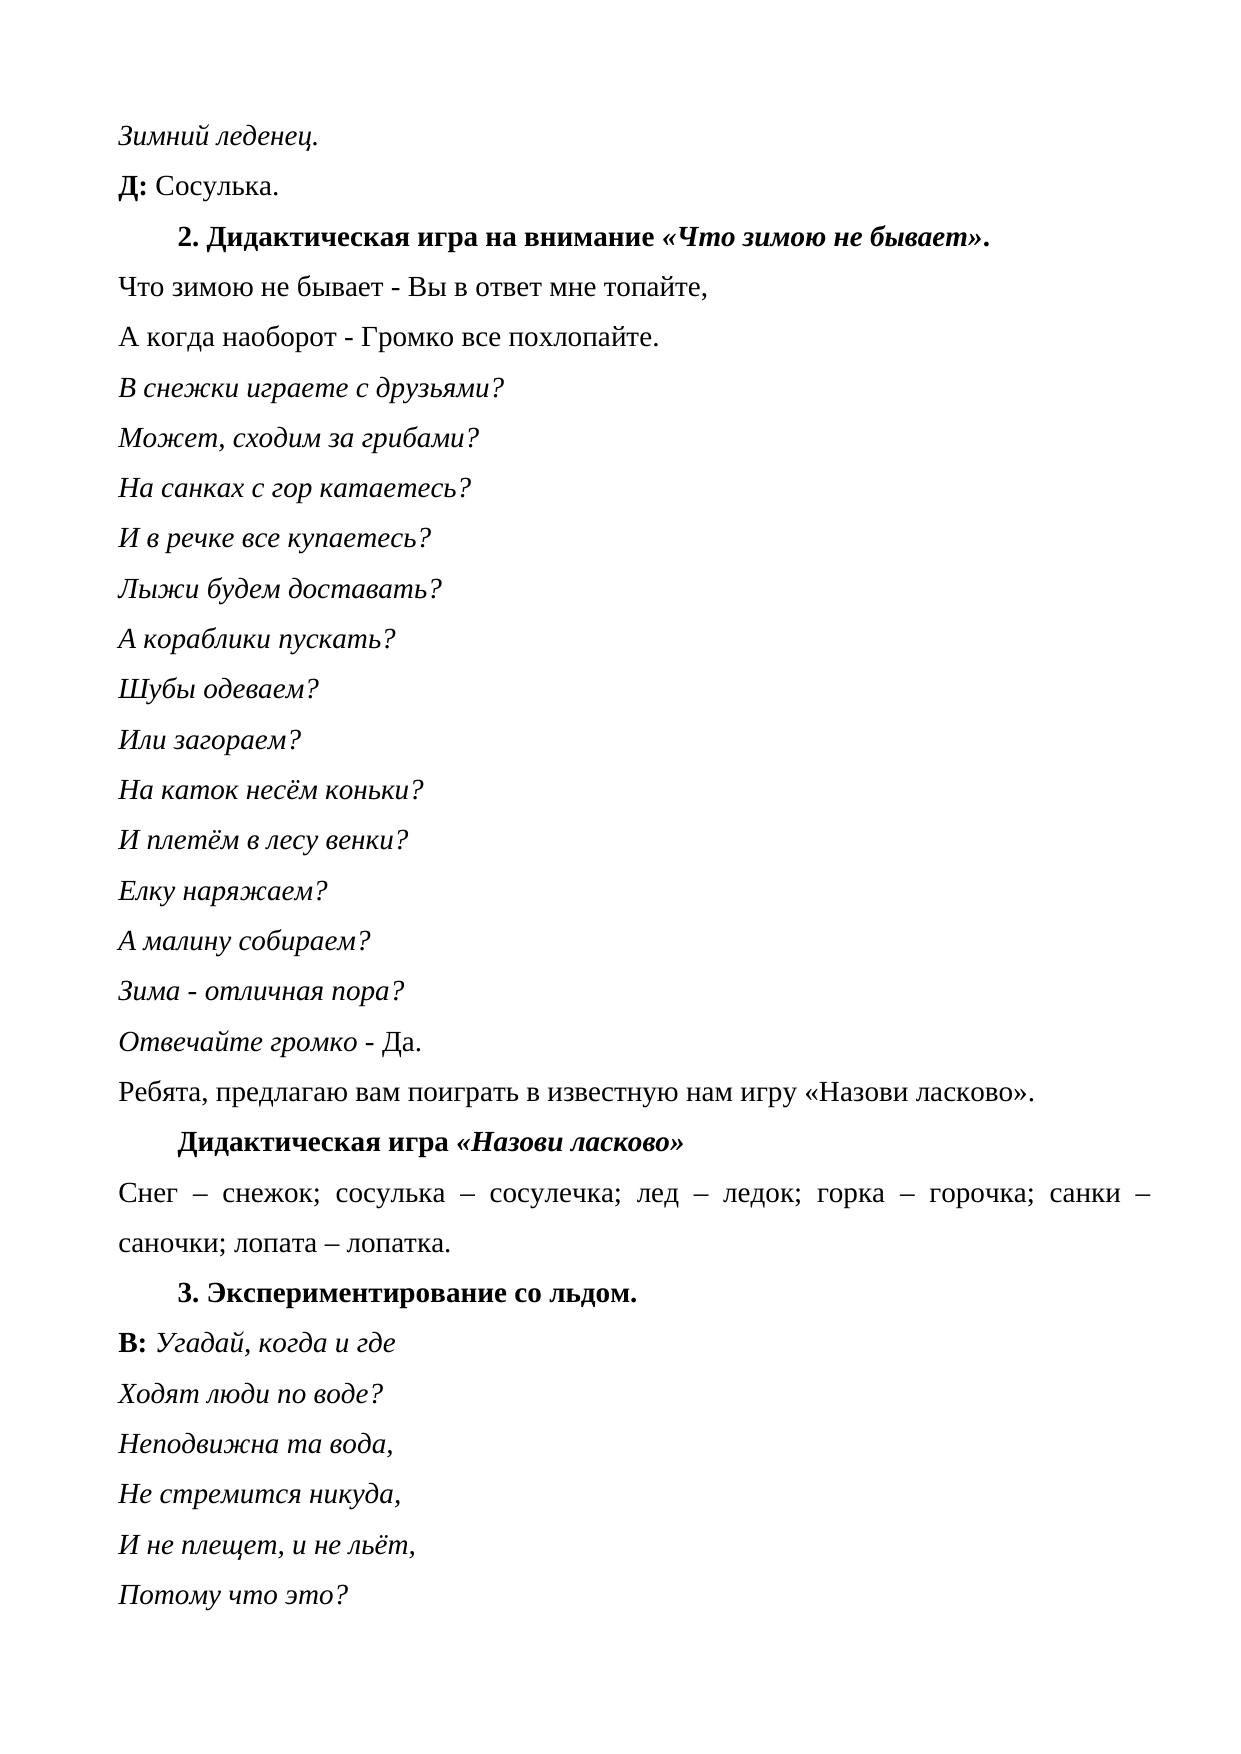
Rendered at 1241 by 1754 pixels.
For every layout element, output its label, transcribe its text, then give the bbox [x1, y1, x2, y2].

text Шубы одеваем? [118, 672, 1152, 705]
text И не плещет, и не льёт, [118, 1527, 1152, 1560]
text Д: Сосулька. [118, 168, 1152, 202]
text Отвечайте громко - Да. [118, 1024, 1152, 1057]
text Ходят люди по воде? [118, 1376, 1152, 1409]
text И в речке все купаетесь? [118, 521, 1152, 554]
text Дидактическая игра «Назови ласково» [177, 1124, 1152, 1158]
text На каток несём коньки? [118, 772, 1152, 806]
text Елку наряжаем? [118, 873, 1152, 906]
text Зимний леденец. [118, 118, 1152, 152]
text Неподвижна та вода, [118, 1426, 1152, 1460]
text Зима - отличная пора? [118, 973, 1152, 1007]
text Что зимою не бывает - Вы в ответ мне топайте, [118, 269, 1152, 303]
text А малину собираем? [118, 923, 1152, 957]
text Не стремится никуда, [118, 1477, 1152, 1510]
text И плетём в лесу венки? [118, 822, 1152, 856]
text 2. Дидактическая игра на внимание «Что зимою не бывает». [177, 219, 1152, 252]
text В снежки играете с друзьями? [118, 370, 1152, 403]
text На санках с гор катаетесь? [118, 470, 1152, 504]
text Лыжи будем доставать? [118, 571, 1152, 604]
text Или загораем? [118, 722, 1152, 755]
text Может, сходим за грибами? [118, 420, 1152, 453]
text Потому что это? [118, 1577, 1152, 1611]
text 3. Экспериментирование со льдом. [177, 1275, 1152, 1309]
text А кораблики пускать? [118, 621, 1152, 655]
text В: Угадай, когда и где [118, 1326, 1152, 1359]
text Ребята, предлагаю вам поиграть в известную нам игру «Назови ласково». [118, 1074, 1152, 1108]
text А когда наоборот - Громко все похлопайте. [118, 319, 1152, 353]
text Снег – снежок; сосулька – сосулечка; лед – ледок; горка – горочка; санки – саночки; лопата – лопатка. [118, 1175, 1152, 1258]
